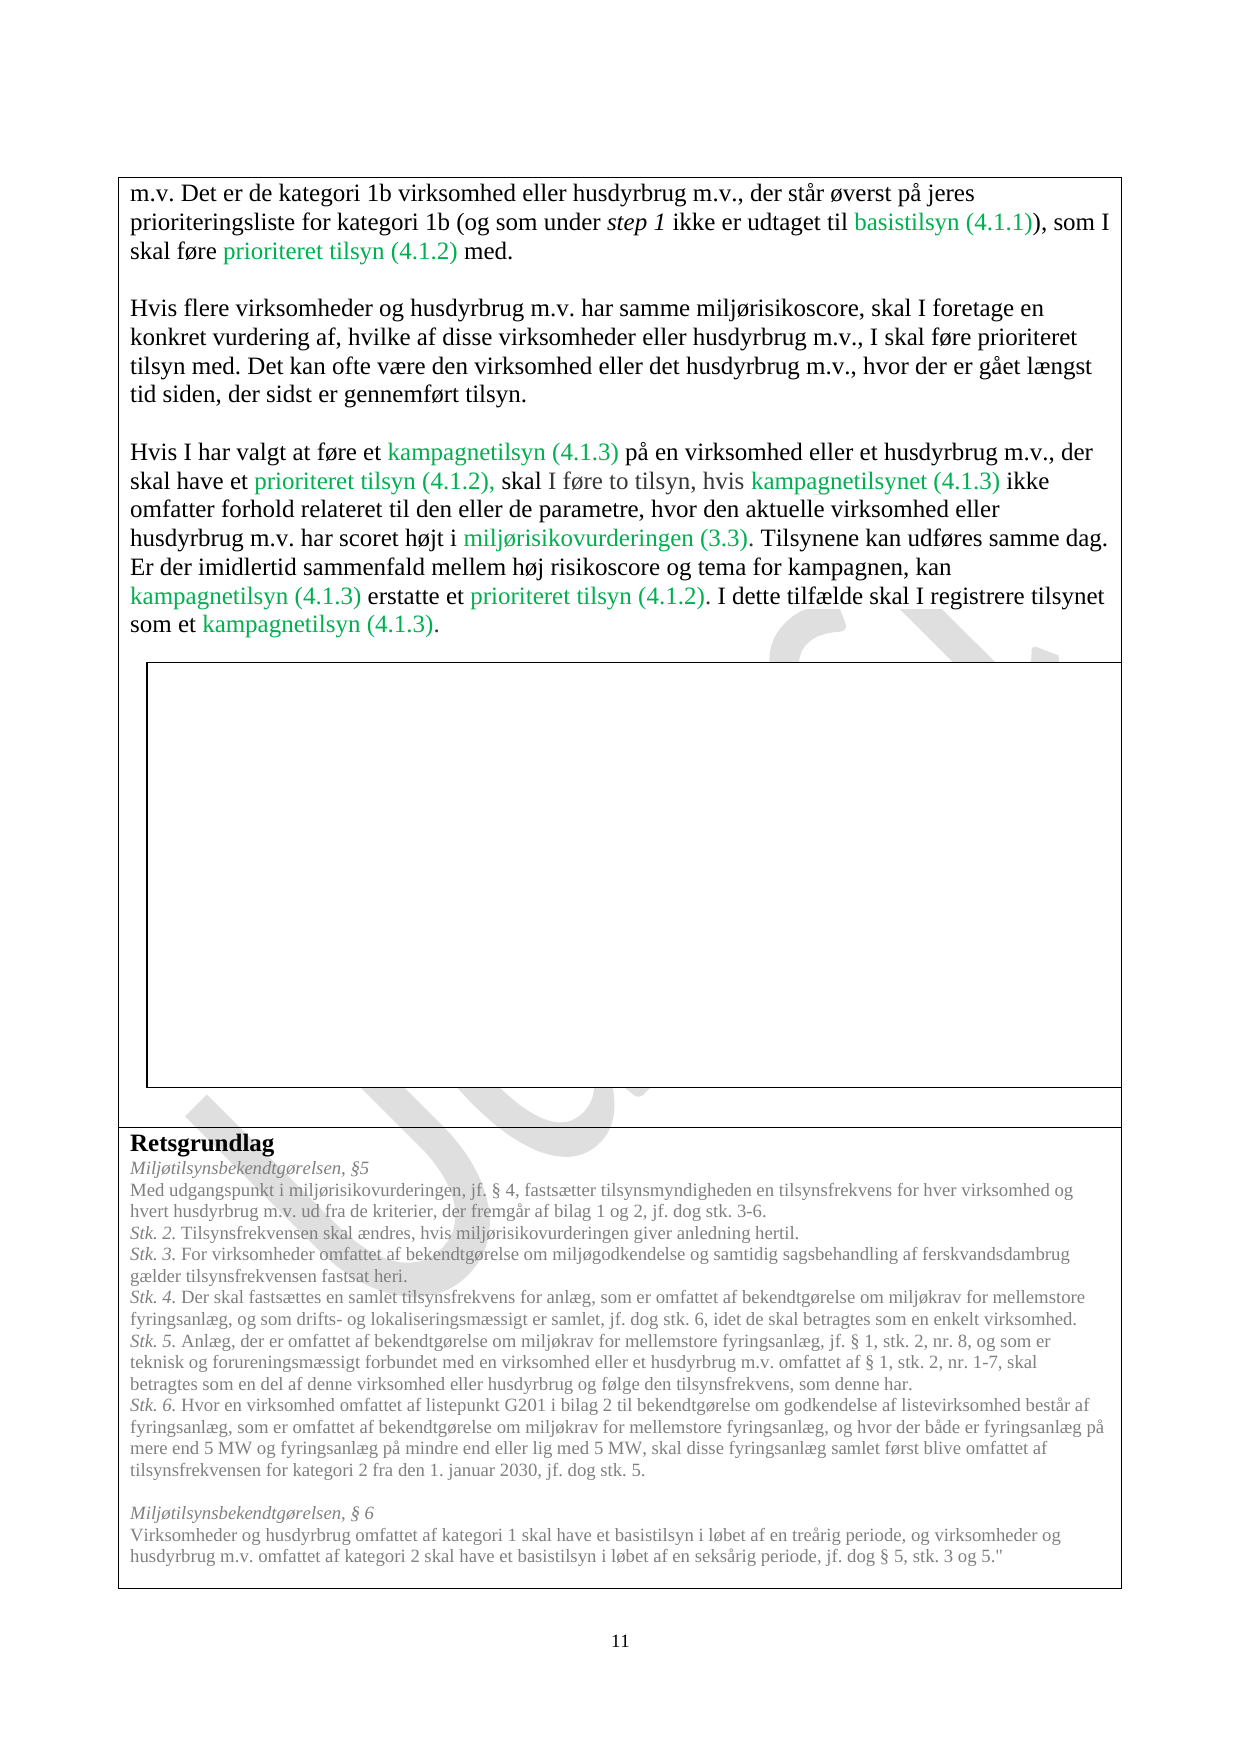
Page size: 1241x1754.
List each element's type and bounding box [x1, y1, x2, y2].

table_cell [119, 1128, 1121, 1588]
table_cell [119, 178, 1121, 1127]
